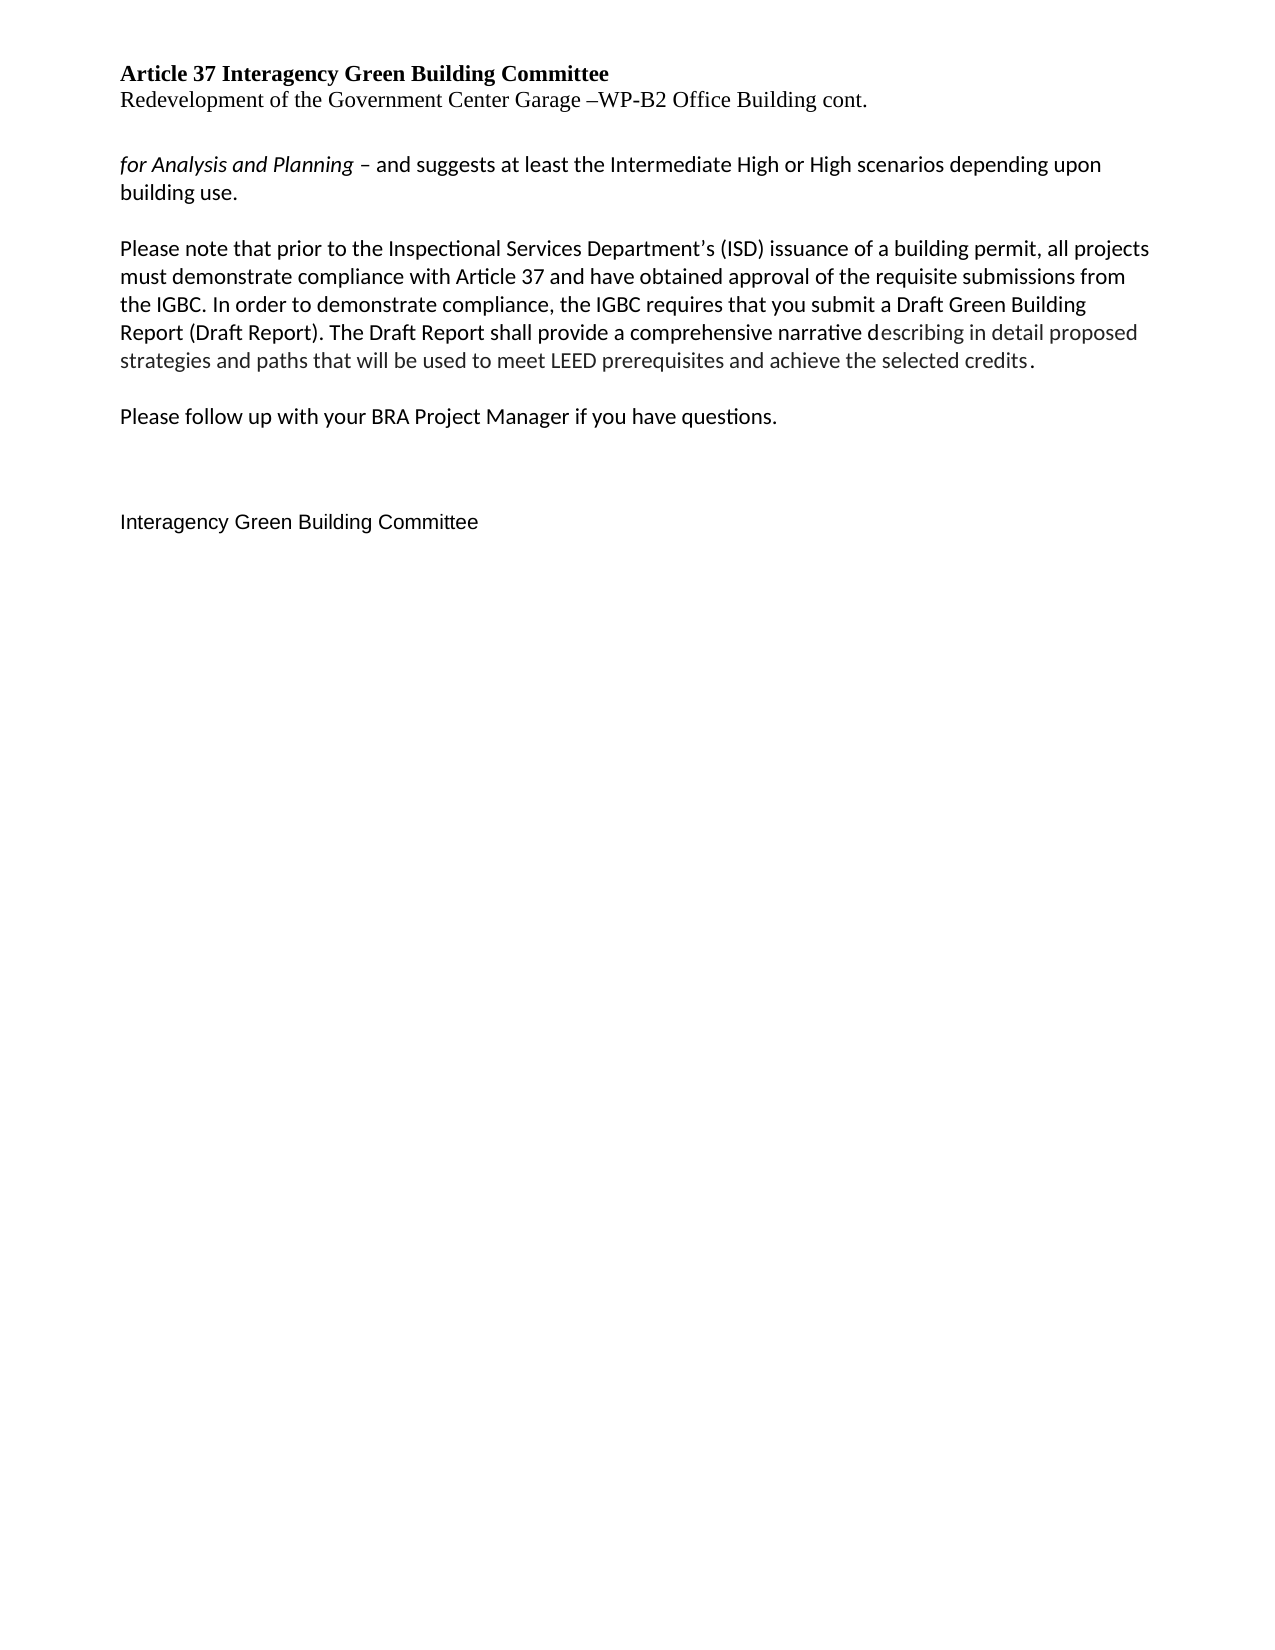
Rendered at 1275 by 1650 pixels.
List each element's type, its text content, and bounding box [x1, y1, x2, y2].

text Interagency Green Building Committee [120, 510, 1155, 534]
text Please note that prior to the Inspectional Services Department’s (ISD) issuance of a building permit, all projects must demonstrate compliance with Article 37 and have obtained approval of the requisite submissions from the IGBC. In order to demonstrate compliance, the IGBC requires that you submit a Draft Green Building Report (Draft Report). The Draft Report shall provide a comprehensive narrative describing in detail proposed strategies and paths that will be used to meet LEED prerequisites and achieve the selected credits. [120, 234, 1155, 374]
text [120, 150, 1155, 206]
text Please follow up with your BRA Project Manager if you have questions. [120, 402, 1155, 430]
